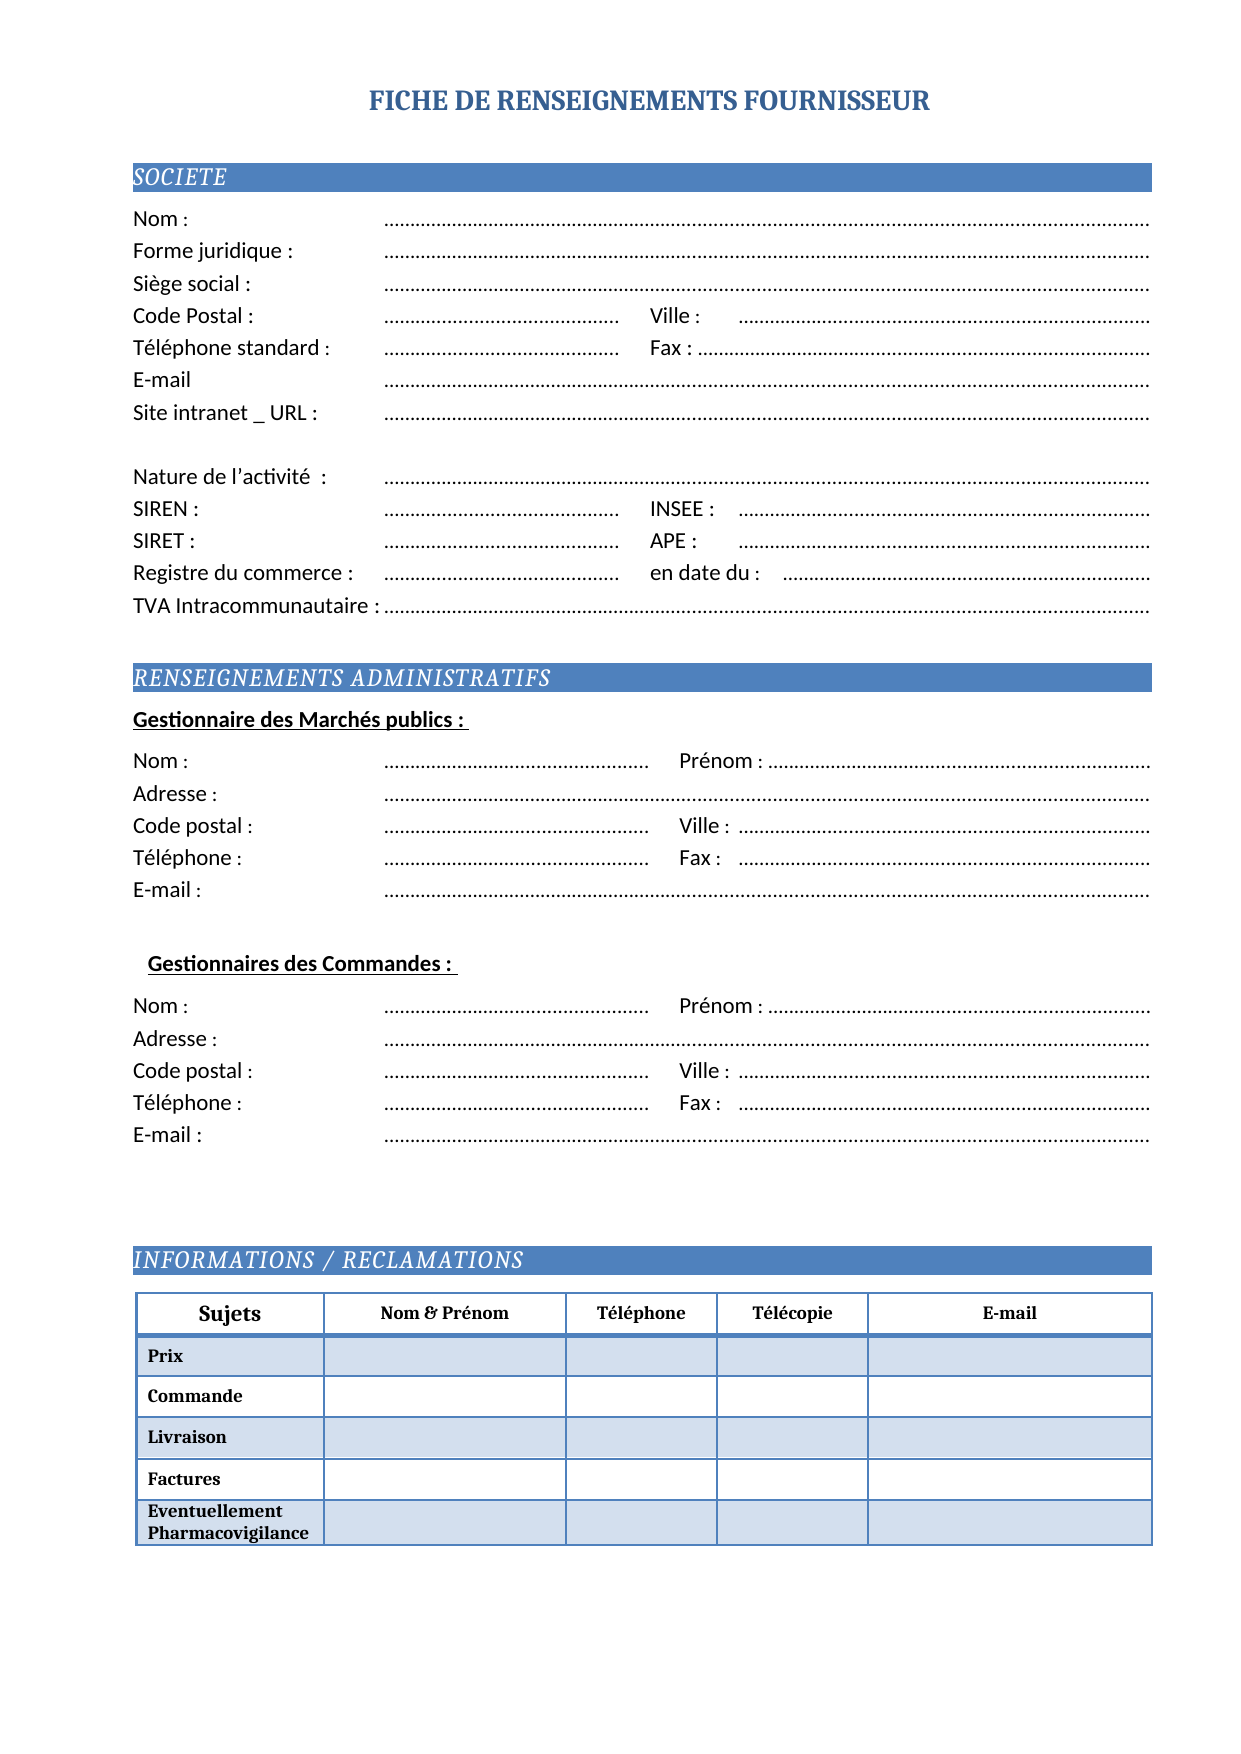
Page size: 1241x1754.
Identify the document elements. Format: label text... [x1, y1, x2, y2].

text E-mail [133, 365, 1093, 393]
table_cell [718, 1338, 867, 1375]
table_cell [325, 1501, 565, 1544]
subtitle RENSEIGNEMENTS ADMINISTRATIFS [133, 663, 1152, 692]
text Nom : Prénom : [133, 747, 1166, 775]
table_header Nom & Prénom [325, 1294, 565, 1333]
text Adresse : [133, 779, 1166, 807]
table_header E-mail [869, 1294, 1151, 1333]
table_cell [869, 1338, 1151, 1375]
text Téléphone : Fax : [133, 1088, 1152, 1116]
text Nature de l’activité : [133, 462, 1093, 490]
text Gestionnaires des Commandes : [148, 949, 1152, 978]
table_cell [869, 1377, 1151, 1416]
table_cell Factures [138, 1460, 323, 1499]
text SIREN : INSEE : [133, 494, 1093, 522]
table_cell Commande [138, 1377, 323, 1416]
text Code postal : Ville : [133, 811, 1152, 839]
table_cell [567, 1501, 716, 1544]
table_cell [325, 1377, 565, 1416]
table_header Téléphone [567, 1294, 716, 1333]
text Téléphone standard : Fax : [133, 333, 1093, 361]
subtitle INFORMATIONS / RECLAMATIONS [133, 1246, 1152, 1275]
table_header Sujets [138, 1294, 323, 1333]
table_cell [718, 1377, 867, 1416]
table_cell [718, 1501, 867, 1544]
text E-mail : [133, 1120, 1152, 1148]
text TVA Intracommunautaire : [133, 591, 1093, 619]
text Code postal : Ville : [133, 1056, 1152, 1084]
text SIRET : APE : [133, 526, 1093, 554]
table_cell Eventuellement Pharmacovigilance [138, 1501, 323, 1544]
text Registre du commerce : en date du : [133, 558, 1093, 587]
table_cell [718, 1460, 867, 1499]
text Code Postal : Ville : [133, 301, 1093, 329]
text Site intranet _ URL : [133, 398, 1093, 426]
table_cell [869, 1418, 1151, 1457]
table_cell [567, 1338, 716, 1375]
text Nom : Prénom : [133, 992, 1152, 1019]
table_cell [325, 1460, 565, 1499]
table_cell [567, 1377, 716, 1416]
table_cell [567, 1418, 716, 1457]
text E-mail : [133, 875, 1166, 903]
table_cell [869, 1501, 1151, 1544]
table_cell [325, 1338, 565, 1375]
text Téléphone : Fax : [133, 843, 1152, 871]
table_header Télécopie [718, 1294, 867, 1333]
table_cell [567, 1460, 716, 1499]
text Nom : [133, 204, 1093, 232]
text Adresse : [133, 1024, 1152, 1052]
table_cell [325, 1418, 565, 1457]
table_cell Livraison [138, 1418, 323, 1457]
table_cell Prix [138, 1338, 323, 1375]
text Forme juridique : [133, 237, 1093, 265]
text Gestionnaire des Marchés publics : [133, 705, 1152, 733]
table_cell [869, 1460, 1151, 1499]
subtitle FICHE DE RENSEIGNEMENTS FOURNISSEUR [133, 84, 1166, 118]
table_cell [718, 1418, 867, 1457]
text Siège social : [133, 269, 1093, 297]
subtitle SOCIETE [133, 163, 1152, 192]
